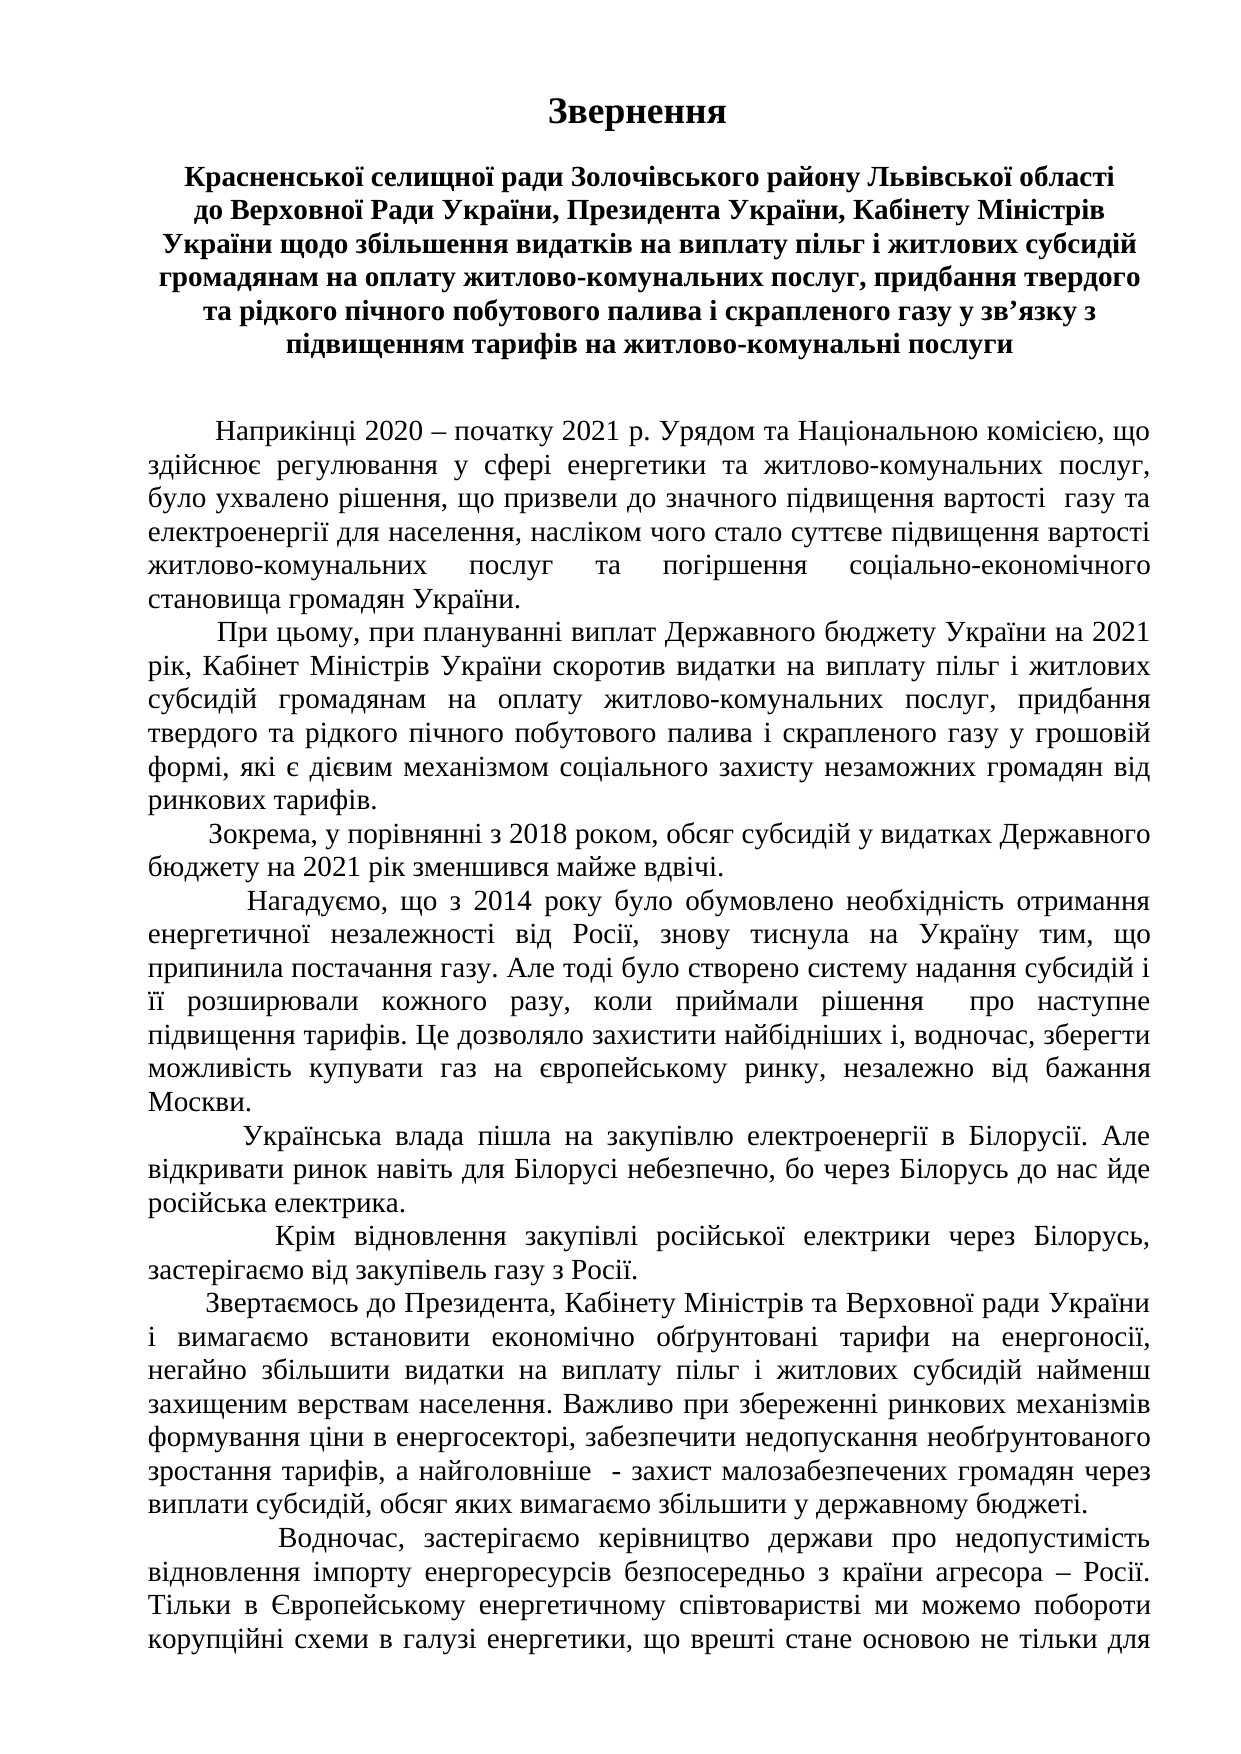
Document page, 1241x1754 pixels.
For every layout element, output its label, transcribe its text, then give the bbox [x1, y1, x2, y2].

text Красненської селищної ради Золочівського району Львівської області [148, 159, 1152, 192]
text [148, 1520, 1152, 1654]
text Українська влада пішла на закупівлю електроенергії в Білорусії. Але відкривати ринок навіть для Білорусі небезпечно, бо через Білорусь до нас йде російська електрика. [148, 1118, 1152, 1218]
text Зокрема, у порівнянні з 2018 роком, обсяг субсидій у видатках Державного бюджету на 2021 рік зменшився майже вдвічі. [148, 816, 1152, 883]
text При цьому, при плануванні виплат Державного бюджету України на 2021 рік, Кабінет Міністрів України скоротив видатки на виплату пільг і житлових субсидій громадянам на оплату житлово-комунальних послуг, придбання твердого та рідкого пічного побутового палива і скрапленого газу у грошовій формі, які є дієвим механізмом соціального захисту незаможних громадян від ринкових тарифів. [148, 614, 1152, 816]
text Наприкінці 2020 – початку 2021 р. Урядом та Національною комісією, що здійснює регулювання у сфері енергетики та житлово-комунальних послуг, було ухвалено рішення, що призвели до значного підвищення вартості газу та електроенергії для населення, насліком чого стало суттєве підвищення вартості житлово-комунальних послуг та погіршення соціально-економічного становища громадян України. [148, 413, 1152, 614]
text Звернення [148, 88, 1152, 132]
text Звертаємось до Президента, Кабінету Міністрів та Верховної ради України і вимагаємо встановити економічно обґрунтовані тарифи на енергоносії, негайно збільшити видатки на виплату пільг і житлових субсидій найменш захищеним верствам населення. Важливо при збереженні ринкових механізмів формування ціни в енергосекторі, забезпечити недопускання необґрунтованого зростання тарифів, а найголовніше - захист малозабезпечених громадян через виплати субсидій, обсяг яких вимагаємо збільшити у державному бюджеті. [148, 1285, 1152, 1520]
text Крім відновлення закупівлі російської електрики через Білорусь, застерігаємо від закупівель газу з Росії. [148, 1218, 1152, 1285]
text Нагадуємо, що з 2014 року було обумовлено необхідність отримання енергетичної незалежності від Росії, знову тиснула на Україну тим, що припинила постачання газу. Але тоді було створено систему надання субсидій і її розширювали кожного разу, коли приймали рішення про наступне підвищення тарифів. Це дозволяло захистити найбідніших і, водночас, зберегти можливість купувати газ на європейському ринку, незалежно від бажання Москви. [148, 883, 1152, 1118]
text до Верховної Ради України, Президента України, Кабінету Міністрів України щодо збільшення видатків на виплату пільг і житлових субсидій громадянам на оплату житлово-комунальних послуг, придбання твердого та рідкого пічного побутового палива і скрапленого газу у зв’язку з підвищенням тарифів на житлово-комунальні послуги [148, 192, 1152, 360]
